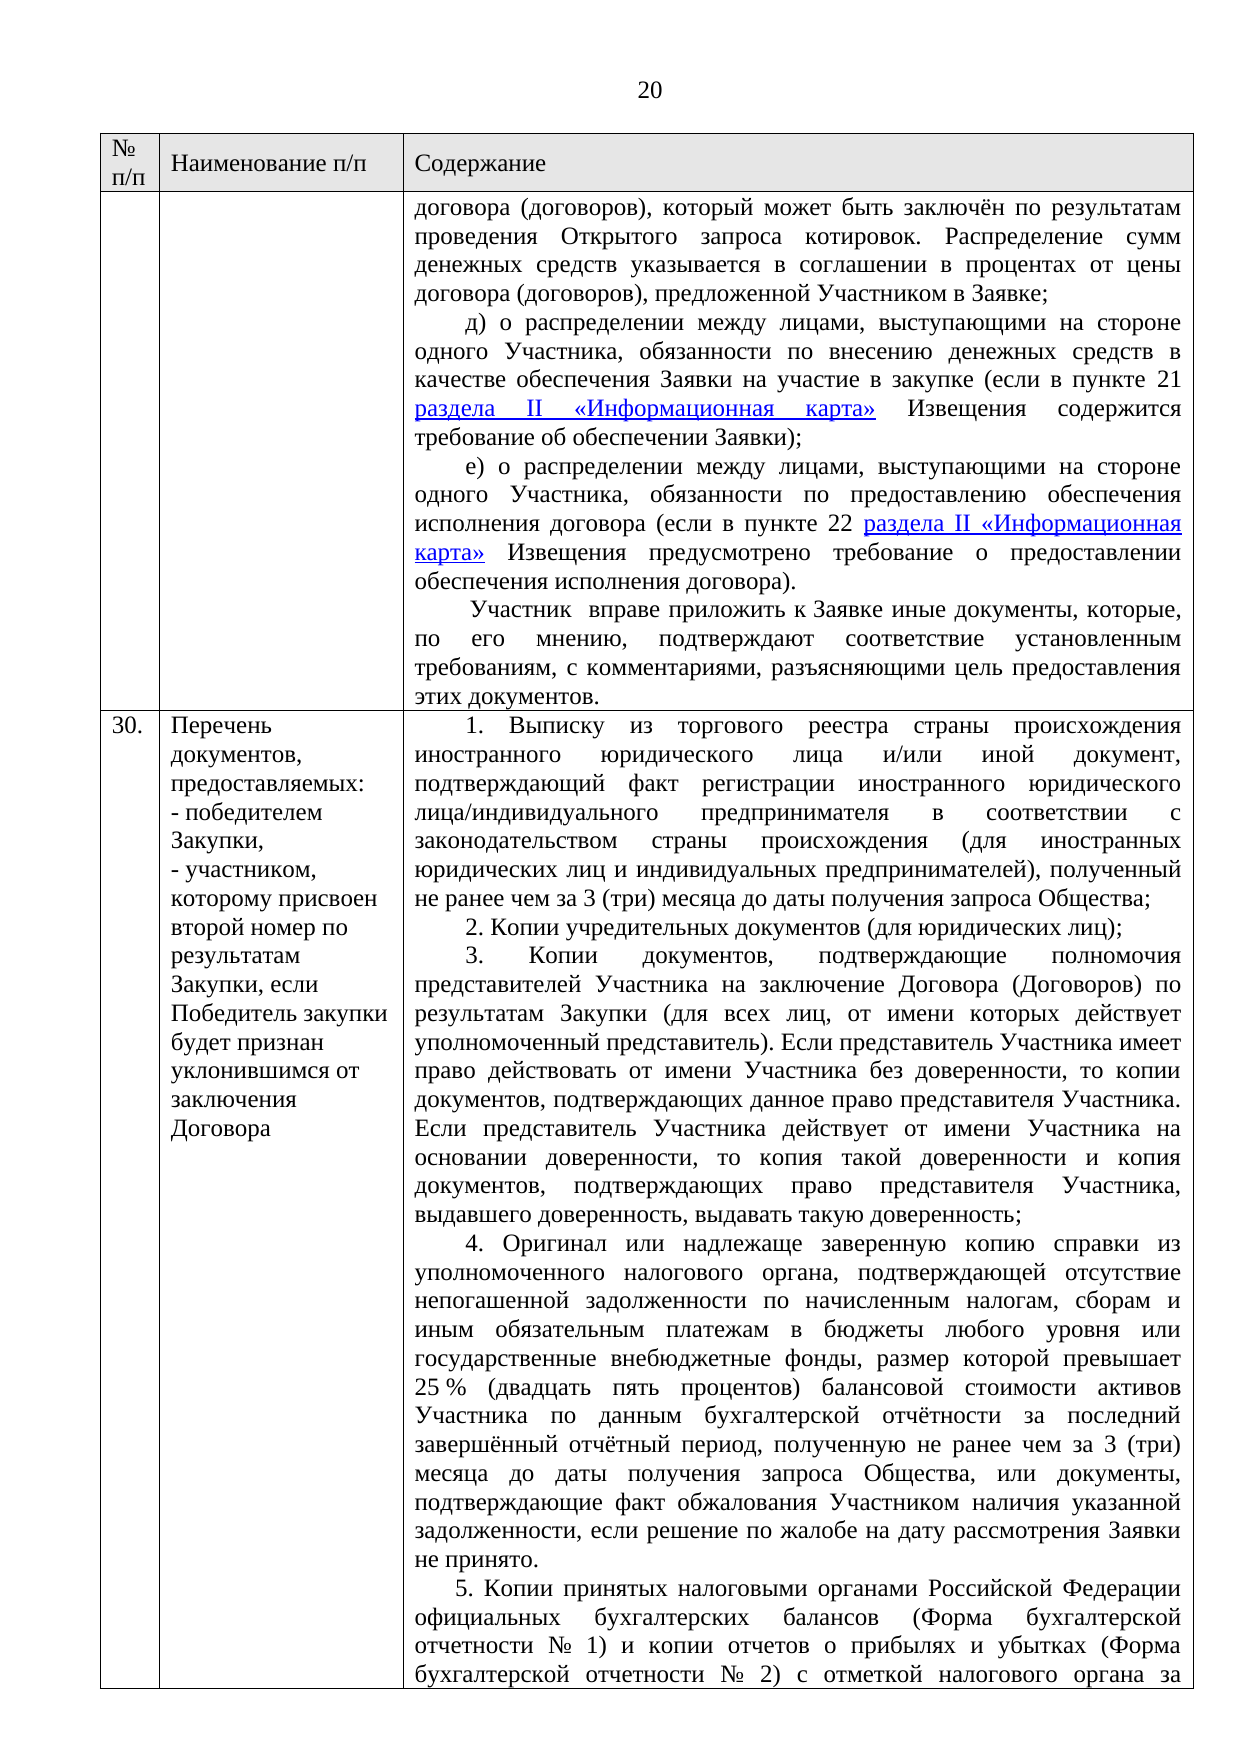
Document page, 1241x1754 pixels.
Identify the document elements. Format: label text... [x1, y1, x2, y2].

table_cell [160, 711, 403, 1688]
table_header Содержание [404, 134, 1193, 191]
table_cell [101, 711, 159, 1688]
table_cell [101, 192, 159, 709]
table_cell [160, 192, 403, 709]
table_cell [404, 711, 1193, 1688]
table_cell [404, 192, 1193, 709]
table_header № п/п [101, 134, 159, 191]
table_header Наименование п/п [160, 134, 403, 191]
